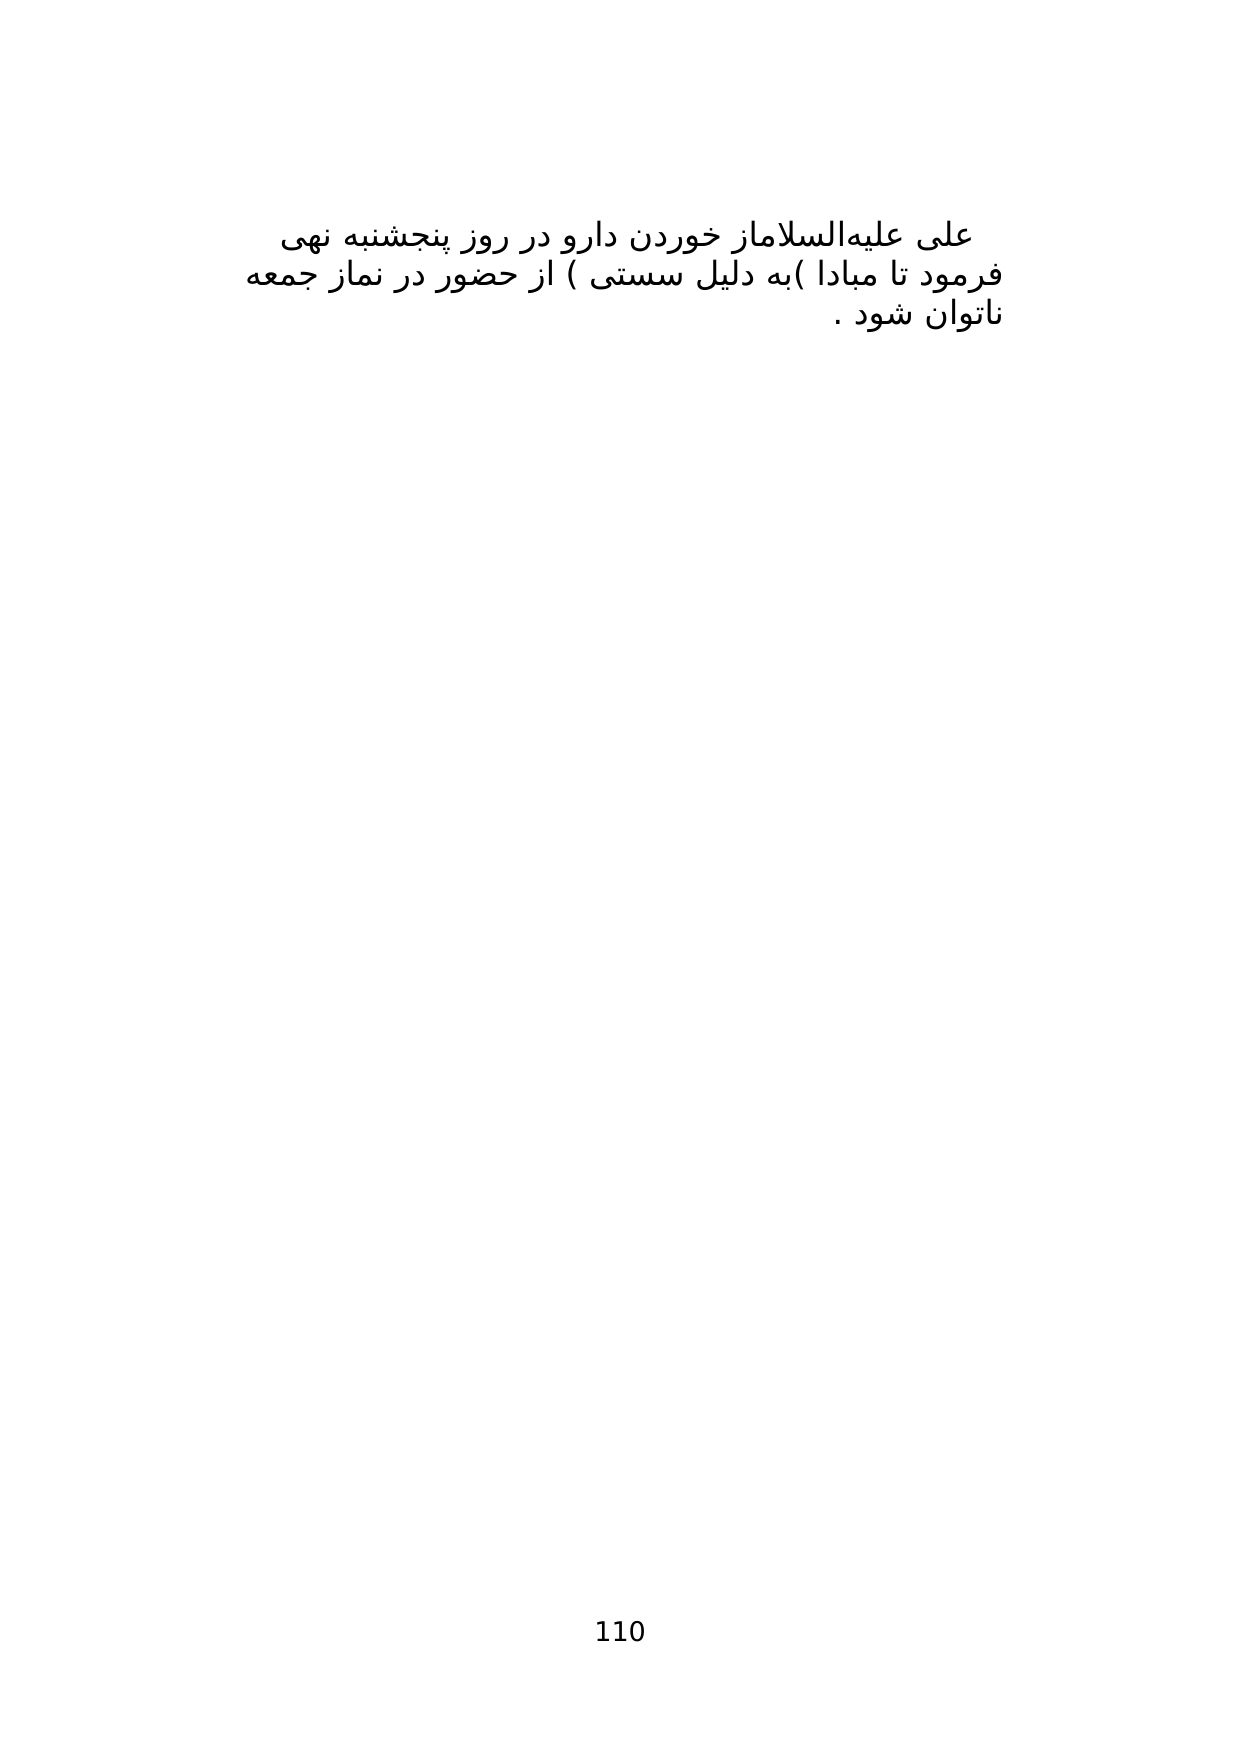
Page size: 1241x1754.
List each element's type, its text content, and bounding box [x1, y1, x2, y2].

text علی عليه‌السلاماز خوردن دارو در روز پنجشنبه نهی فرمود تا مبادا )به دلیل سستی ) از حضور در نماز جمعه ناتوان شود . [236, 216, 1004, 332]
